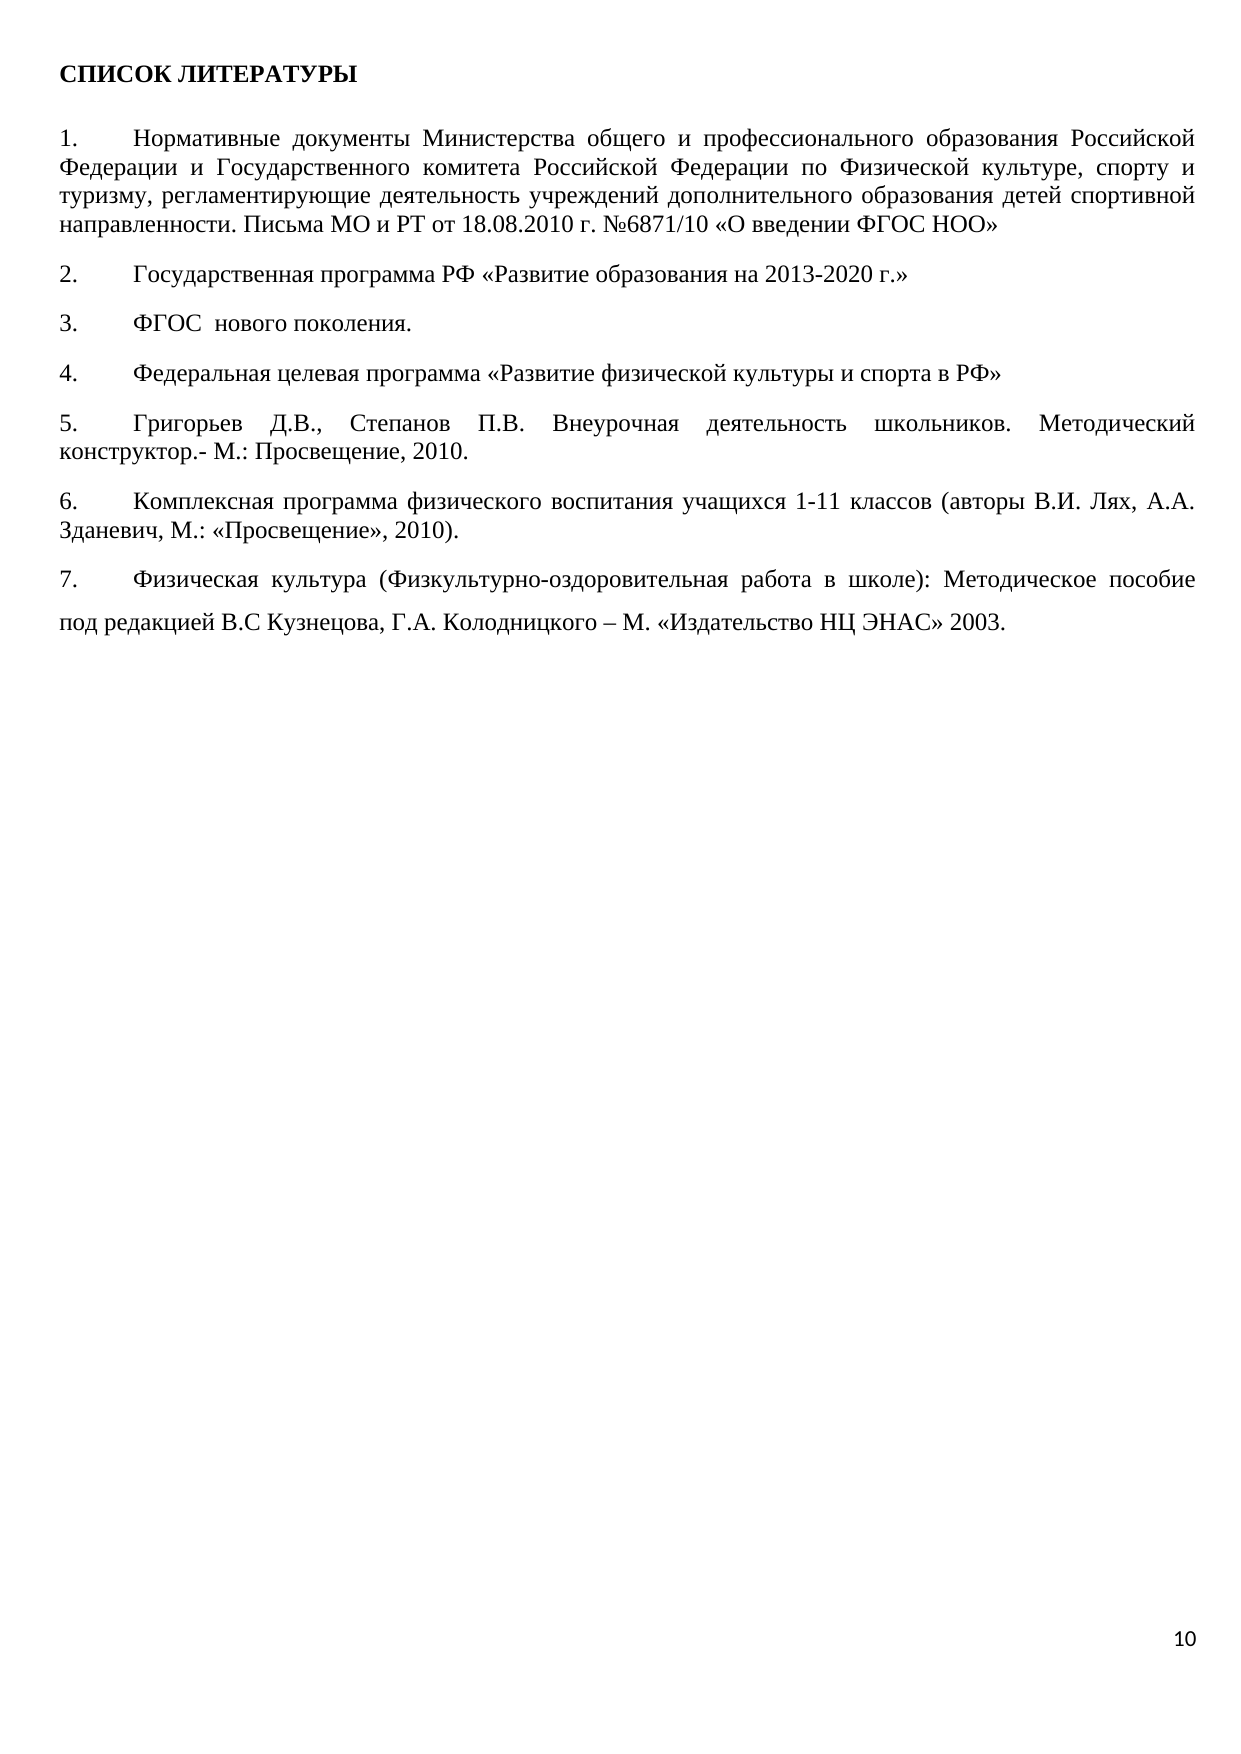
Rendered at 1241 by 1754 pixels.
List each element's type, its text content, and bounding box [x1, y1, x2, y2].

text 1. Нормативные документы Министерства общего и профессионального образования Российской Федерации и Государственного комитета Российской Федерации по Физической культуре, спорту и туризму, регламентирующие деятельность учреждений дополнительного образования детей спортивной направленности. Письма МО и РТ от 18.08.2010 г. №6871/10 «О введении ФГОС НОО» [59, 123, 1196, 238]
text СПИСОК ЛИТЕРАТУРЫ [59, 59, 1196, 88]
text 2. Государственная программа РФ «Развитие образования на 2013-2020 г.» [59, 259, 1196, 288]
text 5. Григорьев Д.В., Степанов П.В. Внеурочная деятельность школьников. Методический конструктор.- М.: Просвещение, 2010. [59, 408, 1196, 465]
text 4. Федеральная целевая программа «Развитие физической культуры и спорта в РФ» [59, 358, 1196, 387]
text 6. Комплексная программа физического воспитания учащихся 1-11 классов (авторы В.И. Лях, А.А. Зданевич, М.: «Просвещение», 2010). [59, 486, 1196, 543]
text 3. ФГОС нового поколения. [59, 308, 1196, 337]
text 7. Физическая культура (Физкультурно-оздоровительная работа в школе): Методическое пособие под редакцией В.С Кузнецова, Г.А. Колодницкого – М. «Издательство НЦ ЭНАС» 2003. [59, 564, 1196, 636]
